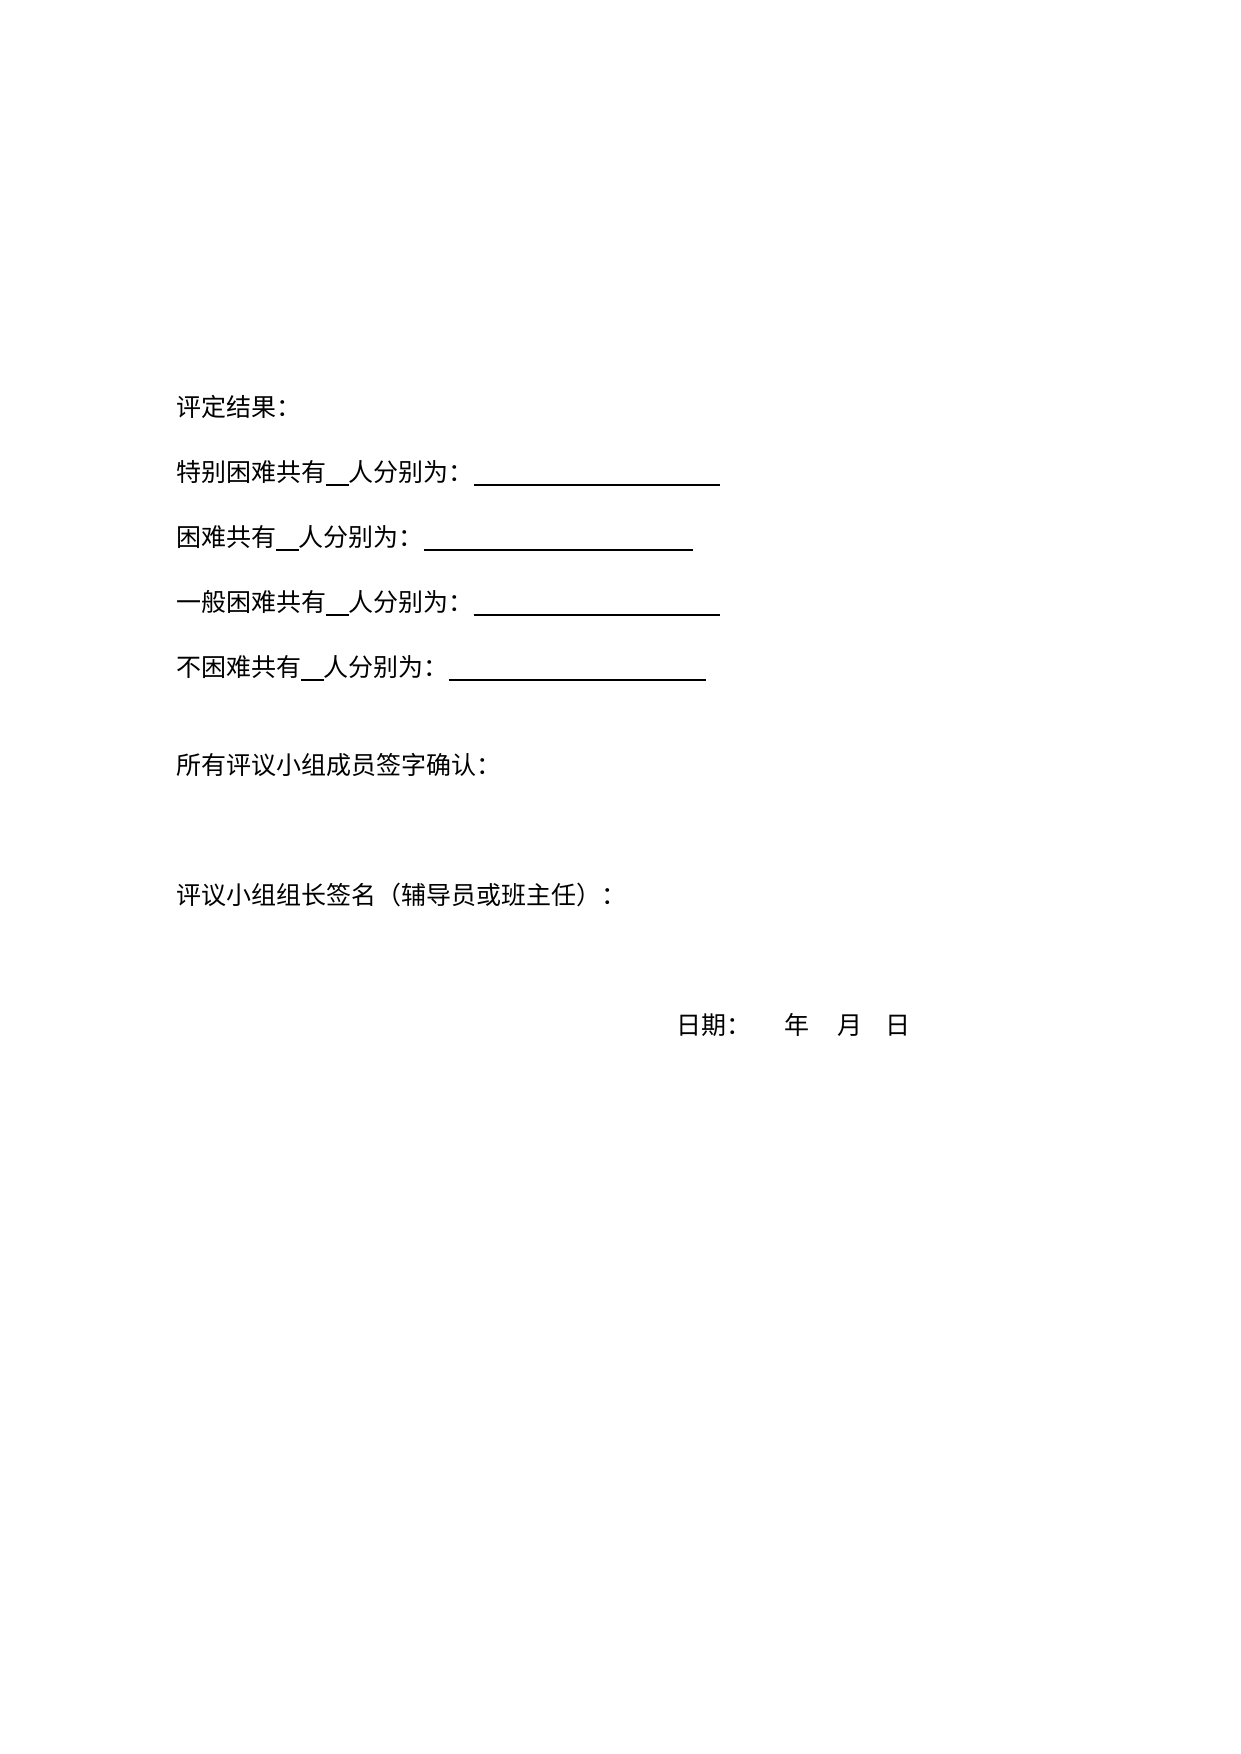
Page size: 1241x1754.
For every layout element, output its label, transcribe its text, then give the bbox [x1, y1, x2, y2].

text 评定结果： [176, 373, 1064, 438]
text 一般困难共有 人分别为： [176, 568, 1064, 633]
text 所有评议小组成员签字确认： [176, 731, 1064, 796]
text 特别困难共有 人分别为： [176, 438, 1064, 503]
text 不困难共有 人分别为： [176, 633, 1064, 698]
text 日期： 年 月 日 [176, 991, 1064, 1056]
text 评议小组组长签名（辅导员或班主任）： [176, 861, 1064, 926]
text 困难共有 人分别为： [176, 503, 1064, 568]
